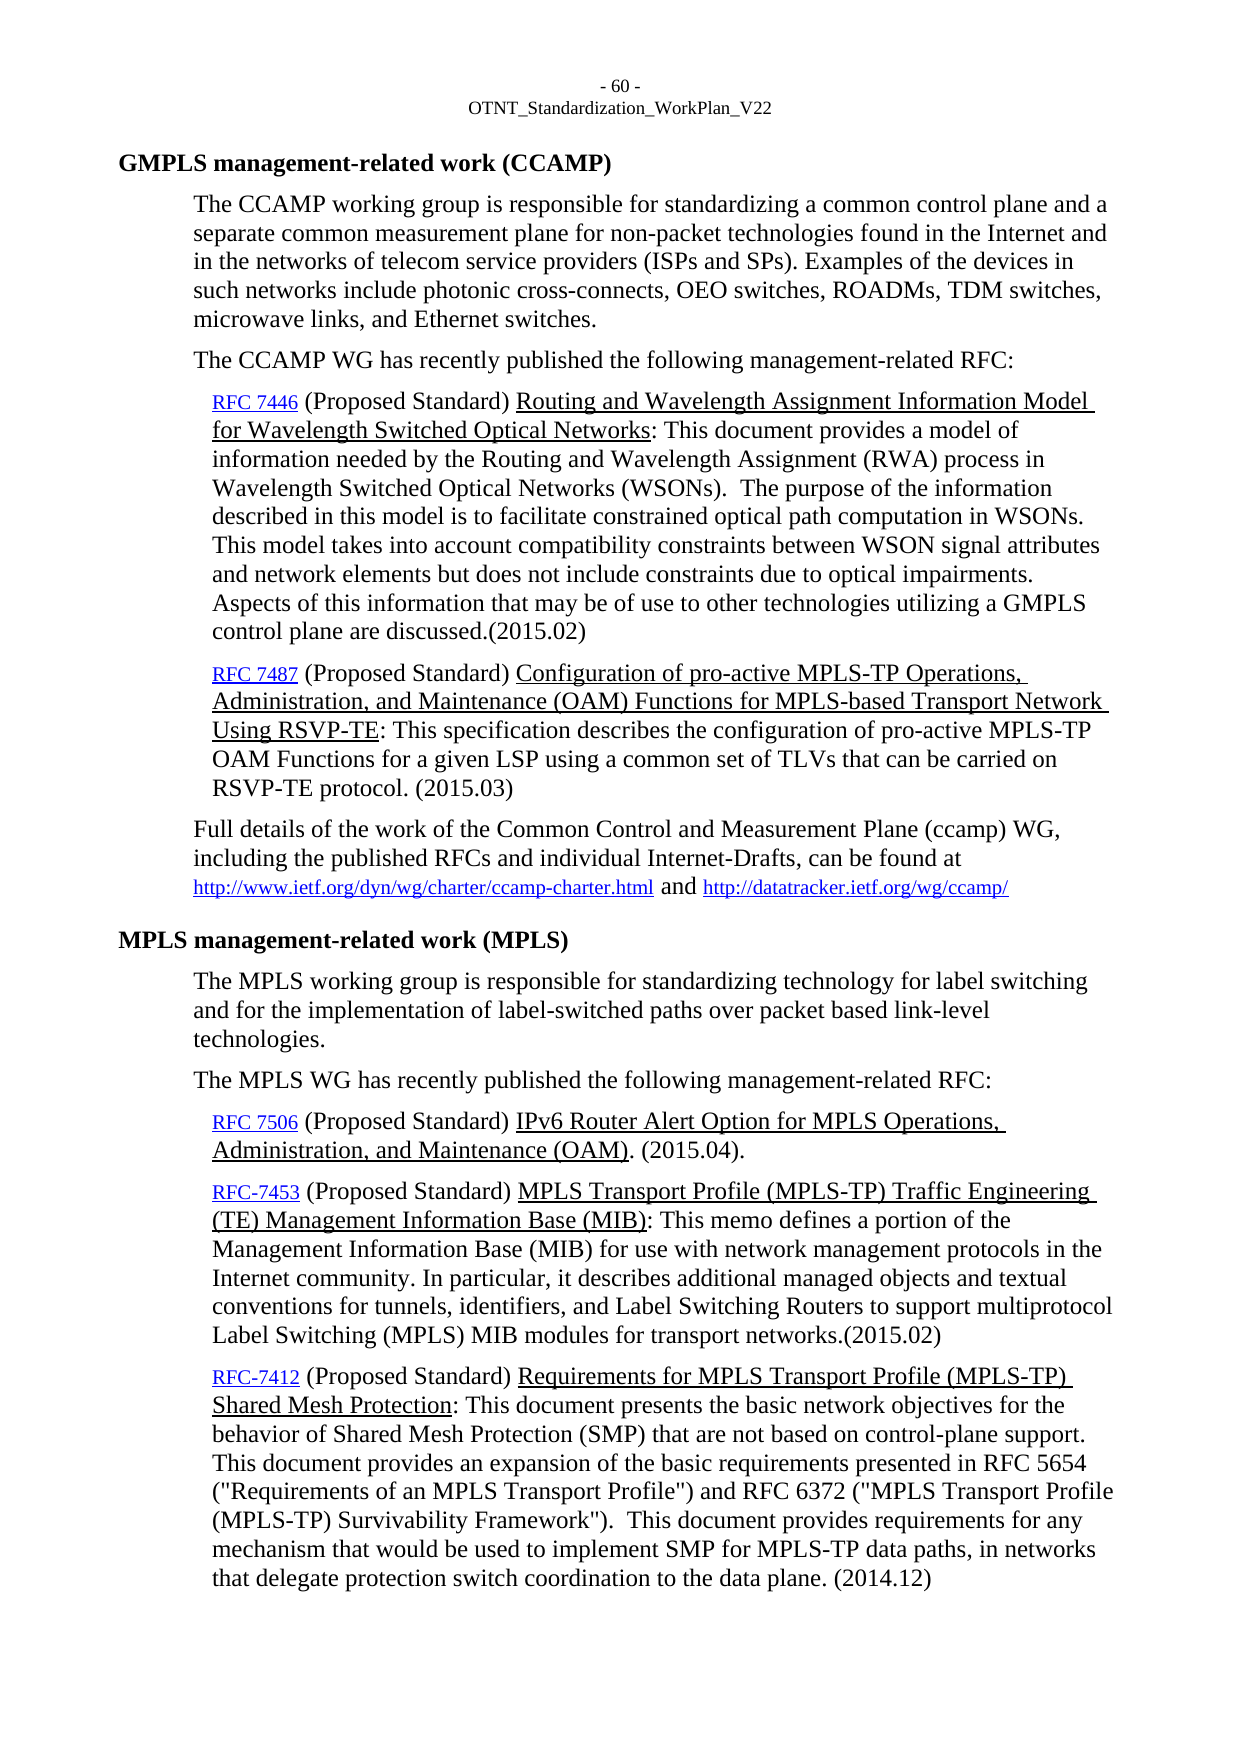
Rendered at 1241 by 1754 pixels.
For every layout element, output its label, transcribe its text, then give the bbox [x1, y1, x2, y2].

text Full details of the work of the Common Control and Measurement Plane (ccamp) WG, including the published RFCs and individual Internet-Drafts, can be found at http://www.ietf.org/dyn/wg/charter/ccamp-charter.html and http://datatracker.ietf.org/wg/ccamp/ [193, 814, 1122, 900]
text The MPLS working group is responsible for standardizing technology for label switching and for the implementation of label-switched paths over packet based link-level technologies. [193, 966, 1122, 1053]
text The MPLS WG has recently published the following management-related RFC: [193, 1065, 1122, 1094]
text RFC-7453 (Proposed Standard) MPLS Transport Profile (MPLS-TP) Traffic Engineering (TE) Management Information Base (MIB): This memo defines a portion of the Management Information Base (MIB) for use with network management protocols in the Internet community. In particular, it describes additional managed objects and textual conventions for tunnels, identifiers, and Label Switching Routers to support multiprotocol Label Switching (MPLS) MIB modules for transport networks.(2015.02) [212, 1176, 1122, 1349]
subtitle GMPLS management-related work (CCAMP) [118, 148, 1122, 176]
text RFC 7506 (Proposed Standard) IPv6 Router Alert Option for MPLS Operations, Administration, and Maintenance (OAM). (2015.04). [212, 1106, 1122, 1164]
text The CCAMP WG has recently published the following management-related RFC: [193, 345, 1122, 374]
subtitle MPLS management-related work (MPLS) [118, 925, 1122, 954]
text RFC 7487 (Proposed Standard) Configuration of pro-active MPLS-TP Operations, Administration, and Maintenance (OAM) Functions for MPLS-based Transport Network Using RSVP-TE: This specification describes the configuration of pro-active MPLS-TP OAM Functions for a given LSP using a common set of TLVs that can be carried on RSVP-TE protocol. (2015.03) [212, 658, 1122, 801]
text RFC-7412 (Proposed Standard) Requirements for MPLS Transport Profile (MPLS-TP) Shared Mesh Protection: This document presents the basic network objectives for the behavior of Shared Mesh Protection (SMP) that are not based on control-plane support. This document provides an expansion of the basic requirements presented in RFC 5654 ("Requirements of an MPLS Transport Profile") and RFC 6372 ("MPLS Transport Profile (MPLS-TP) Survivability Framework"). This document provides requirements for any mechanism that would be used to implement SMP for MPLS-TP data paths, in networks that delegate protection switch coordination to the data plane. (2014.12) [212, 1361, 1122, 1591]
text RFC 7446 (Proposed Standard) Routing and Wavelength Assignment Information Model for Wavelength Switched Optical Networks: This document provides a model of information needed by the Routing and Wavelength Assignment (RWA) process in Wavelength Switched Optical Networks (WSONs). The purpose of the information described in this model is to facilitate constrained optical path computation in WSONs. This model takes into account compatibility constraints between WSON signal attributes and network elements but does not include constraints due to optical impairments. Aspects of this information that may be of use to other technologies utilizing a GMPLS control plane are discussed.(2015.02) [212, 386, 1122, 645]
text The CCAMP working group is responsible for standardizing a common control plane and a separate common measurement plane for non-packet technologies found in the Internet and in the networks of telecom service providers (ISPs and SPs). Examples of the devices in such networks include photonic cross-connects, OEO switches, ROADMs, TDM switches, microwave links, and Ethernet switches. [193, 189, 1122, 333]
